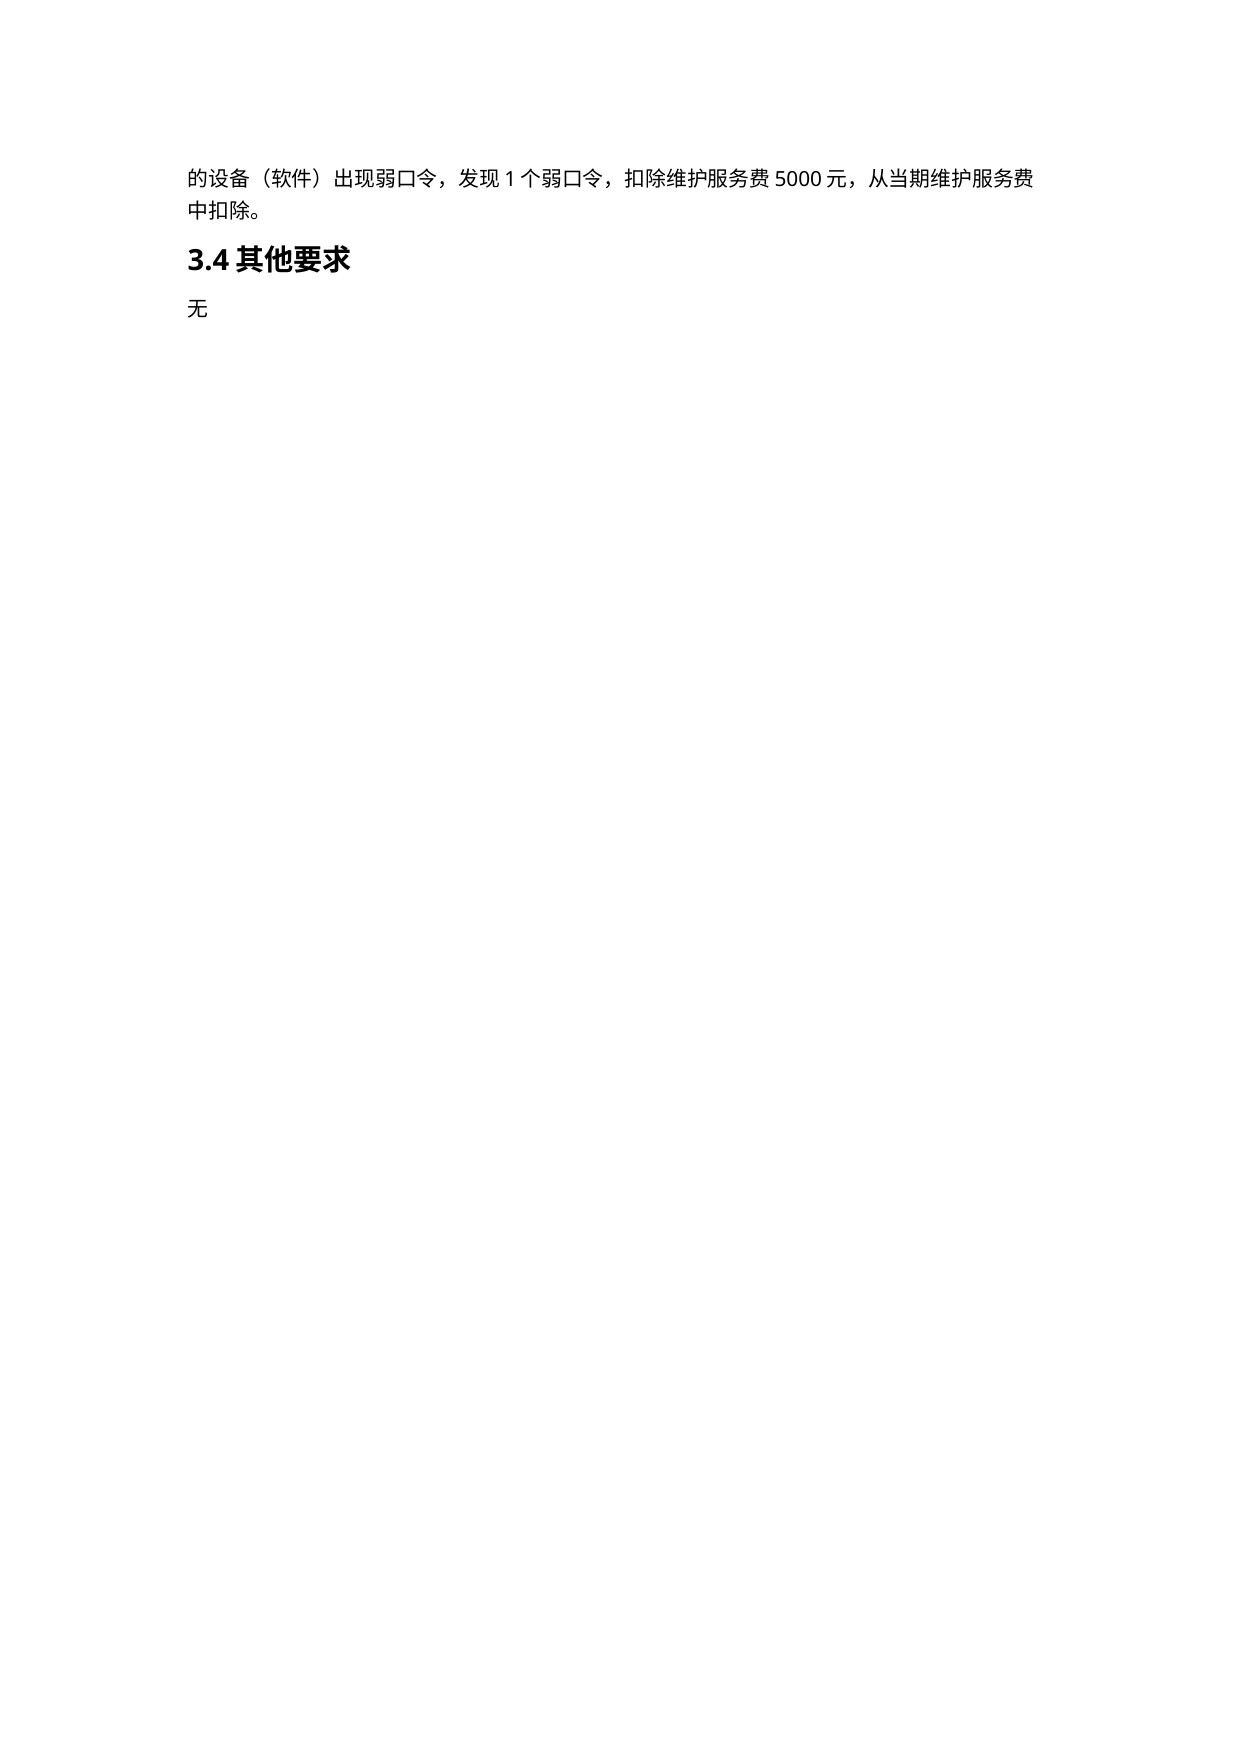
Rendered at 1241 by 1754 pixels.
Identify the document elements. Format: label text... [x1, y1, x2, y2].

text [187, 162, 1053, 227]
text 3.4其他要求 [187, 227, 1053, 292]
text 无 [187, 292, 1053, 324]
